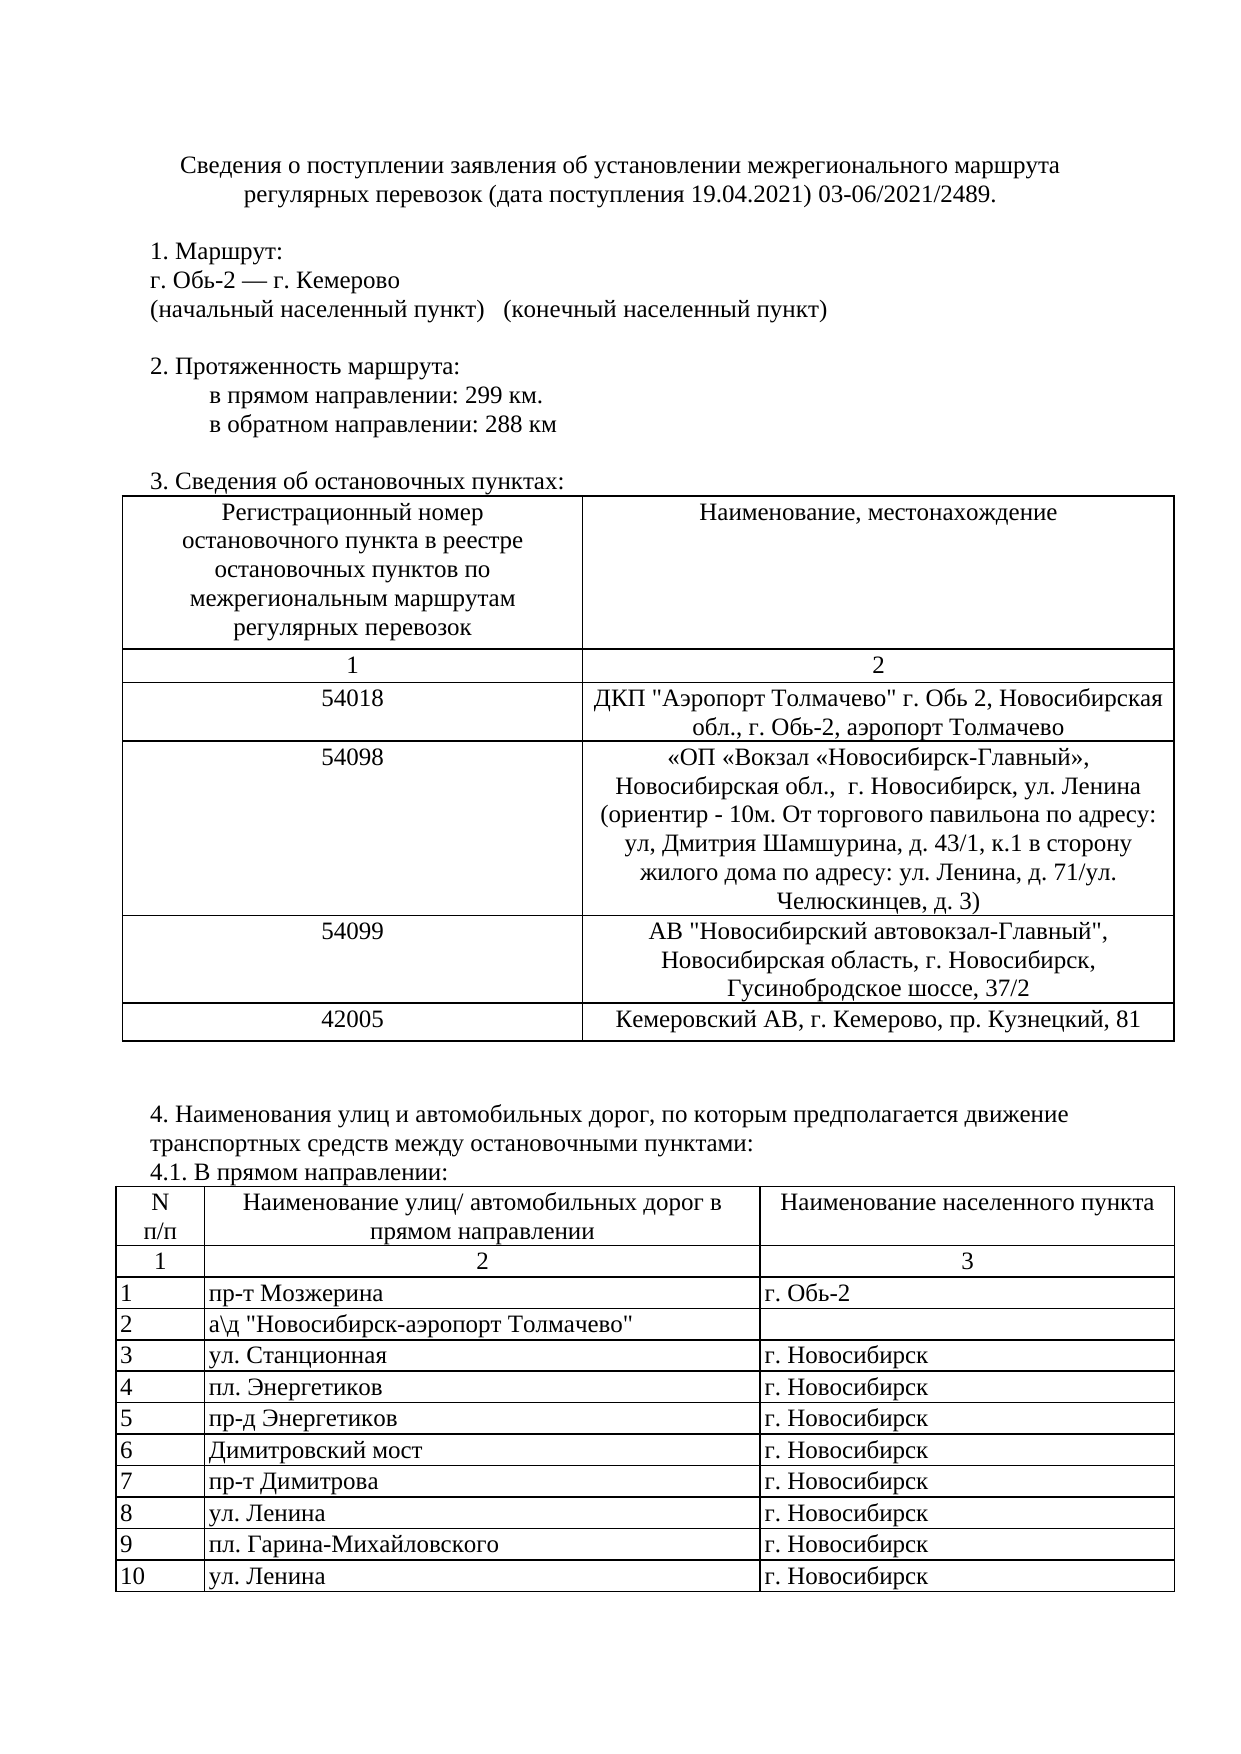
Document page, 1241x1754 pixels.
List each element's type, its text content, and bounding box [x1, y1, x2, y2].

table_cell г. Новосибирск [761, 1561, 1174, 1591]
text 4. Наименования улиц и автомобильных дорог, по которым предполагается движение транспортных средств между остановочными пунктами: [150, 1099, 1090, 1157]
table_cell г. Новосибирск [761, 1498, 1174, 1528]
table_cell г. Новосибирск [761, 1435, 1174, 1465]
table_cell г. Новосибирск [761, 1372, 1174, 1402]
table_cell 4 [117, 1372, 204, 1402]
table_cell «ОП «Вокзал «Новосибирск-Главный», Новосибирская обл., г. Новосибирск, ул. Ленина (ориентир - 10м. От торгового павильона по адресу: ул, Дмитрия Шамшурина, д. 43/1, к.1 в сторону жилого дома по адресу: ул. Ленина, д. 71/ул. Челюскинцев, д. 3) [583, 742, 1173, 914]
table_cell 2 [205, 1246, 759, 1276]
table_cell 54098 [123, 742, 582, 914]
text в обратном направлении: 288 км [150, 409, 1090, 437]
table_cell 3 [761, 1246, 1174, 1276]
table_cell 54099 [123, 916, 582, 1002]
table_cell пр-д Энергетиков [205, 1403, 759, 1433]
text 3. Сведения об остановочных пунктах: [150, 466, 1090, 495]
table_cell 2 [117, 1309, 204, 1339]
table_cell 7 [117, 1466, 204, 1496]
table_cell ул. Ленина [205, 1561, 759, 1591]
table_cell а\д "Новосибирск-аэропорт Толмачево" [205, 1309, 759, 1339]
table_cell 6 [117, 1435, 204, 1465]
text (начальный населенный пункт) (конечный населенный пункт) [150, 294, 1090, 322]
table_header Наименование улиц/ автомобильных дорог в прямом направлении [205, 1187, 759, 1244]
table_cell ул. Ленина [205, 1498, 759, 1528]
table_cell Кемеровский АВ, г. Кемерово, пр. Кузнецкий, 81 [583, 1004, 1173, 1040]
table_cell АВ "Новосибирский автовокзал-Главный", Новосибирская область, г. Новосибирск, Гусинобродское шоссе, 37/2 [583, 916, 1173, 1002]
table_cell г. Новосибирск [761, 1466, 1174, 1496]
table_cell 8 [117, 1498, 204, 1528]
text 2. Протяженность маршрута: [150, 351, 1090, 380]
table_cell пр-т Димитрова [205, 1466, 759, 1496]
table_cell 1 [117, 1246, 204, 1276]
text г. Обь-2 — г. Кемерово [150, 265, 1090, 294]
table_cell 42005 [123, 1004, 582, 1040]
table_cell г. Новосибирск [761, 1403, 1174, 1433]
table_cell 10 [117, 1561, 204, 1591]
table_cell 54018 [123, 683, 582, 740]
table_cell г. Обь-2 [761, 1278, 1174, 1307]
table_cell 1 [123, 650, 582, 681]
table_cell г. Новосибирск [761, 1529, 1174, 1559]
text в прямом направлении: 299 км. [150, 380, 1090, 409]
table_cell 3 [117, 1341, 204, 1370]
table_cell 1 [117, 1278, 204, 1307]
table_cell 5 [117, 1403, 204, 1433]
table_cell пл. Гарина-Михайловского [205, 1529, 759, 1559]
table_cell 2 [583, 650, 1173, 681]
table_header Наименование населенного пункта [761, 1187, 1174, 1244]
table_cell ДКП "Аэропорт Толмачево" г. Обь 2, Новосибирская обл., г. Обь-2, аэропорт Толмачево [583, 683, 1173, 740]
text Сведения о поступлении заявления об установлении межрегионального маршрута регулярных перевозок (дата поступления 19.04.2021) 03-06/2021/2489. [150, 150, 1090, 207]
table_cell Димитровский мост [205, 1435, 759, 1465]
table_cell 9 [117, 1529, 204, 1559]
table_header N п/п [117, 1187, 204, 1244]
table_cell г. Новосибирск [761, 1341, 1174, 1370]
table_cell ул. Станционная [205, 1341, 759, 1370]
text 1. Маршрут: [150, 236, 1090, 265]
table_cell пл. Энергетиков [205, 1372, 759, 1402]
table_cell [761, 1309, 1174, 1339]
table_cell пр-т Мозжерина [205, 1278, 759, 1307]
table_header Наименование, местонахождение [583, 497, 1173, 648]
text 4.1. В прямом направлении: [150, 1157, 1090, 1186]
table_header Регистрационный номер остановочного пункта в реестре остановочных пунктов по межрегиональным маршрутам регулярных перевозок [123, 497, 582, 648]
